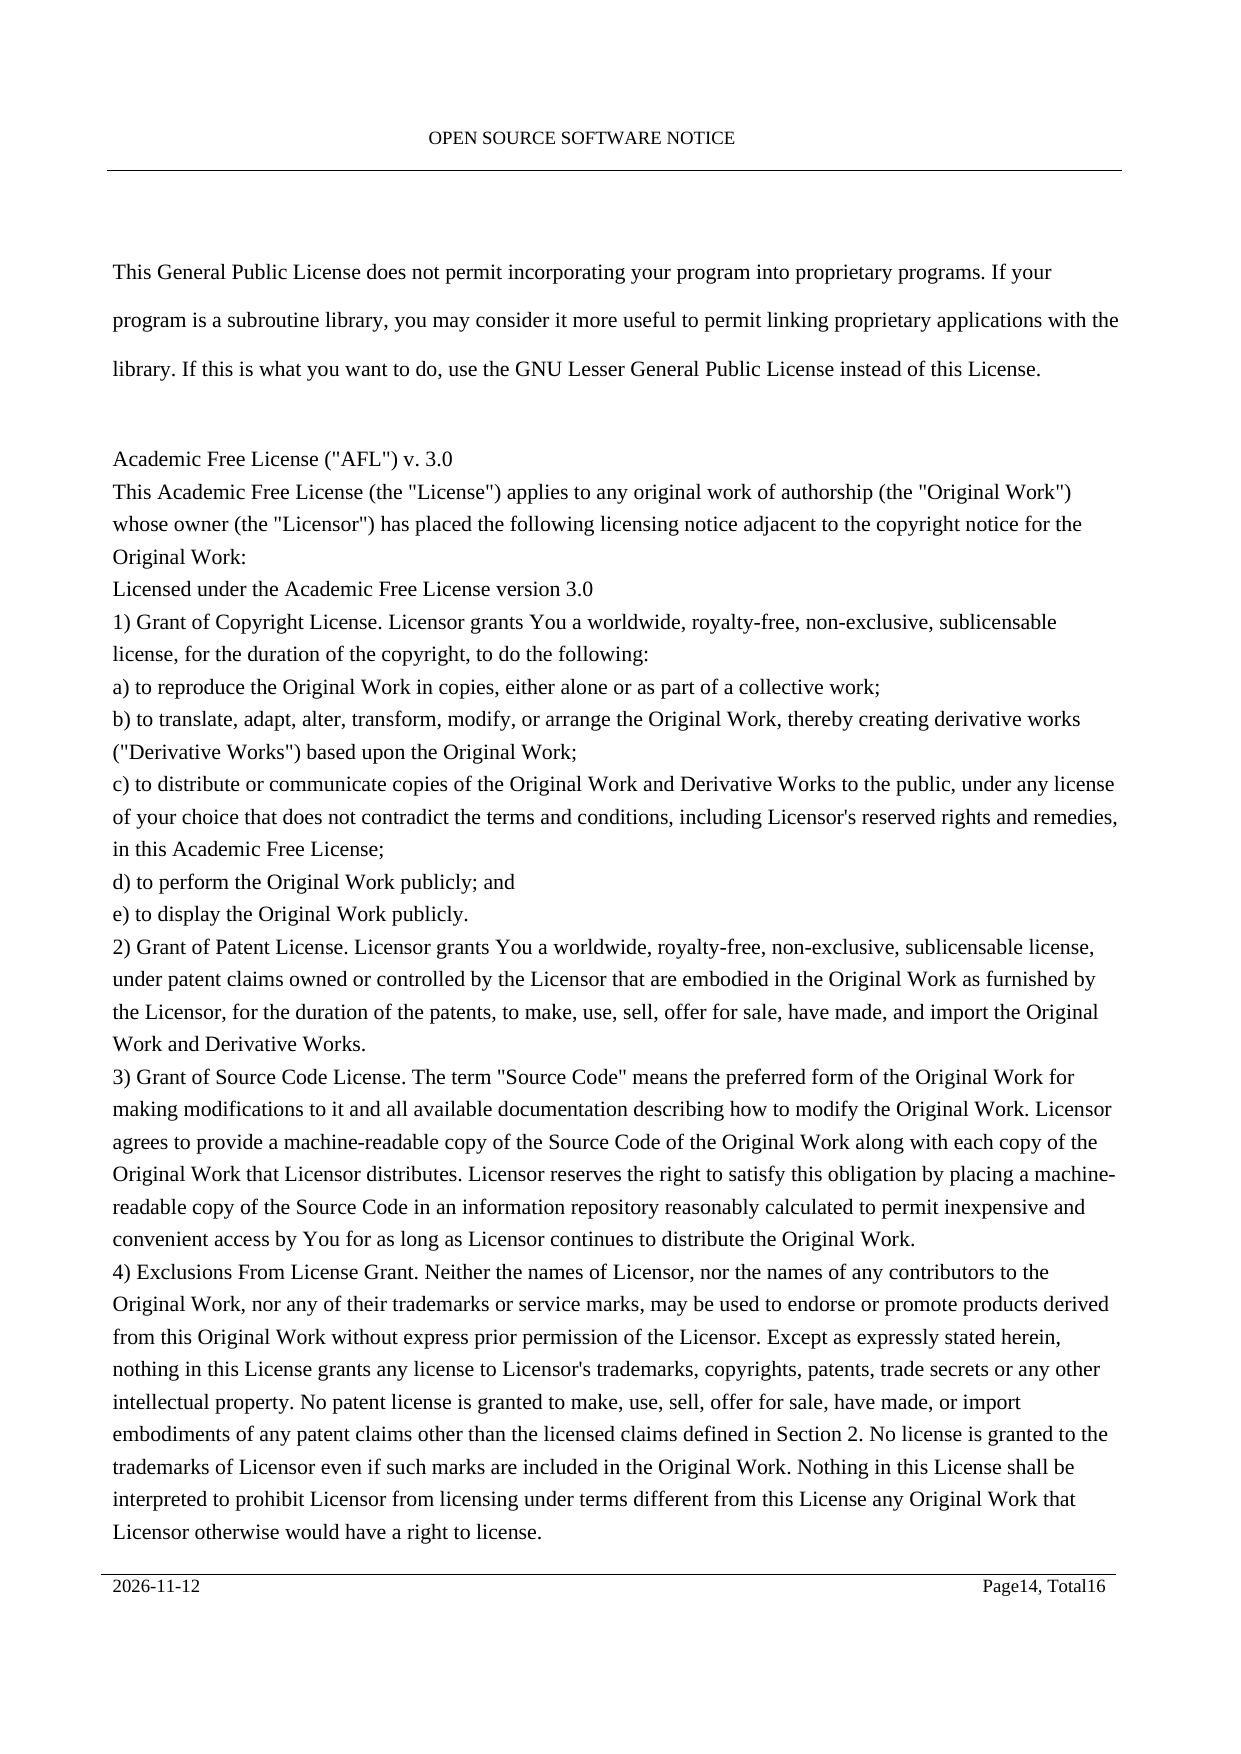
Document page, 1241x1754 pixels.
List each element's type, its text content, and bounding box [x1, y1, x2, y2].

text 2) Grant of Patent License. Licensor grants You a worldwide, royalty-free, non-exclusive, sublicensable license, under patent claims owned or controlled by the Licensor that are embodied in the Original Work as furnished by the Licensor, for the duration of the patents, to make, use, sell, offer for sale, have made, and import the Original Work and Derivative Works. [112, 930, 1128, 1060]
text 1) Grant of Copyright License. Licensor grants You a worldwide, royalty-free, non-exclusive, sublicensable license, for the duration of the copyright, to do the following: [112, 605, 1128, 670]
text c) to distribute or communicate copies of the Original Work and Derivative Works to the public, under any license of your choice that does not contradict the terms and conditions, including Licensor's reserved rights and remedies, in this Academic Free License; [112, 768, 1128, 865]
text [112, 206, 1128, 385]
text e) to display the Original Work publicly. [112, 898, 1128, 930]
text d) to perform the Original Work publicly; and [112, 865, 1128, 898]
text This Academic Free License (the "License") applies to any original work of authorship (the "Original Work") whose owner (the "Licensor") has placed the following licensing notice adjacent to the copyright notice for the Original Work: [112, 475, 1128, 573]
text 3) Grant of Source Code License. The term "Source Code" means the preferred form of the Original Work for making modifications to it and all available documentation describing how to modify the Original Work. Licensor agrees to provide a machine-readable copy of the Source Code of the Original Work along with each copy of the Original Work that Licensor distributes. Licensor reserves the right to satisfy this obligation by placing a machine-readable copy of the Source Code in an information repository reasonably calculated to permit inexpensive and convenient access by You for as long as Licensor continues to distribute the Original Work. [112, 1060, 1128, 1255]
text b) to translate, adapt, alter, transform, modify, or arrange the Original Work, thereby creating derivative works ("Derivative Works") based upon the Original Work; [112, 703, 1128, 768]
text Licensed under the Academic Free License version 3.0 [112, 573, 1128, 605]
text Academic Free License ("AFL") v. 3.0 [112, 443, 1128, 475]
text a) to reproduce the Original Work in copies, either alone or as part of a collective work; [112, 670, 1128, 703]
text 4) Exclusions From License Grant. Neither the names of Licensor, nor the names of any contributors to the Original Work, nor any of their trademarks or service marks, may be used to endorse or promote products derived from this Original Work without express prior permission of the Licensor. Except as expressly stated herein, nothing in this License grants any license to Licensor's trademarks, copyrights, patents, trade secrets or any other intellectual property. No patent license is granted to make, use, sell, offer for sale, have made, or import embodiments of any patent claims other than the licensed claims defined in Section 2. No license is granted to the trademarks of Licensor even if such marks are included in the Original Work. Nothing in this License shall be interpreted to prohibit Licensor from licensing under terms different from this License any Original Work that Licensor otherwise would have a right to license. [112, 1255, 1128, 1548]
